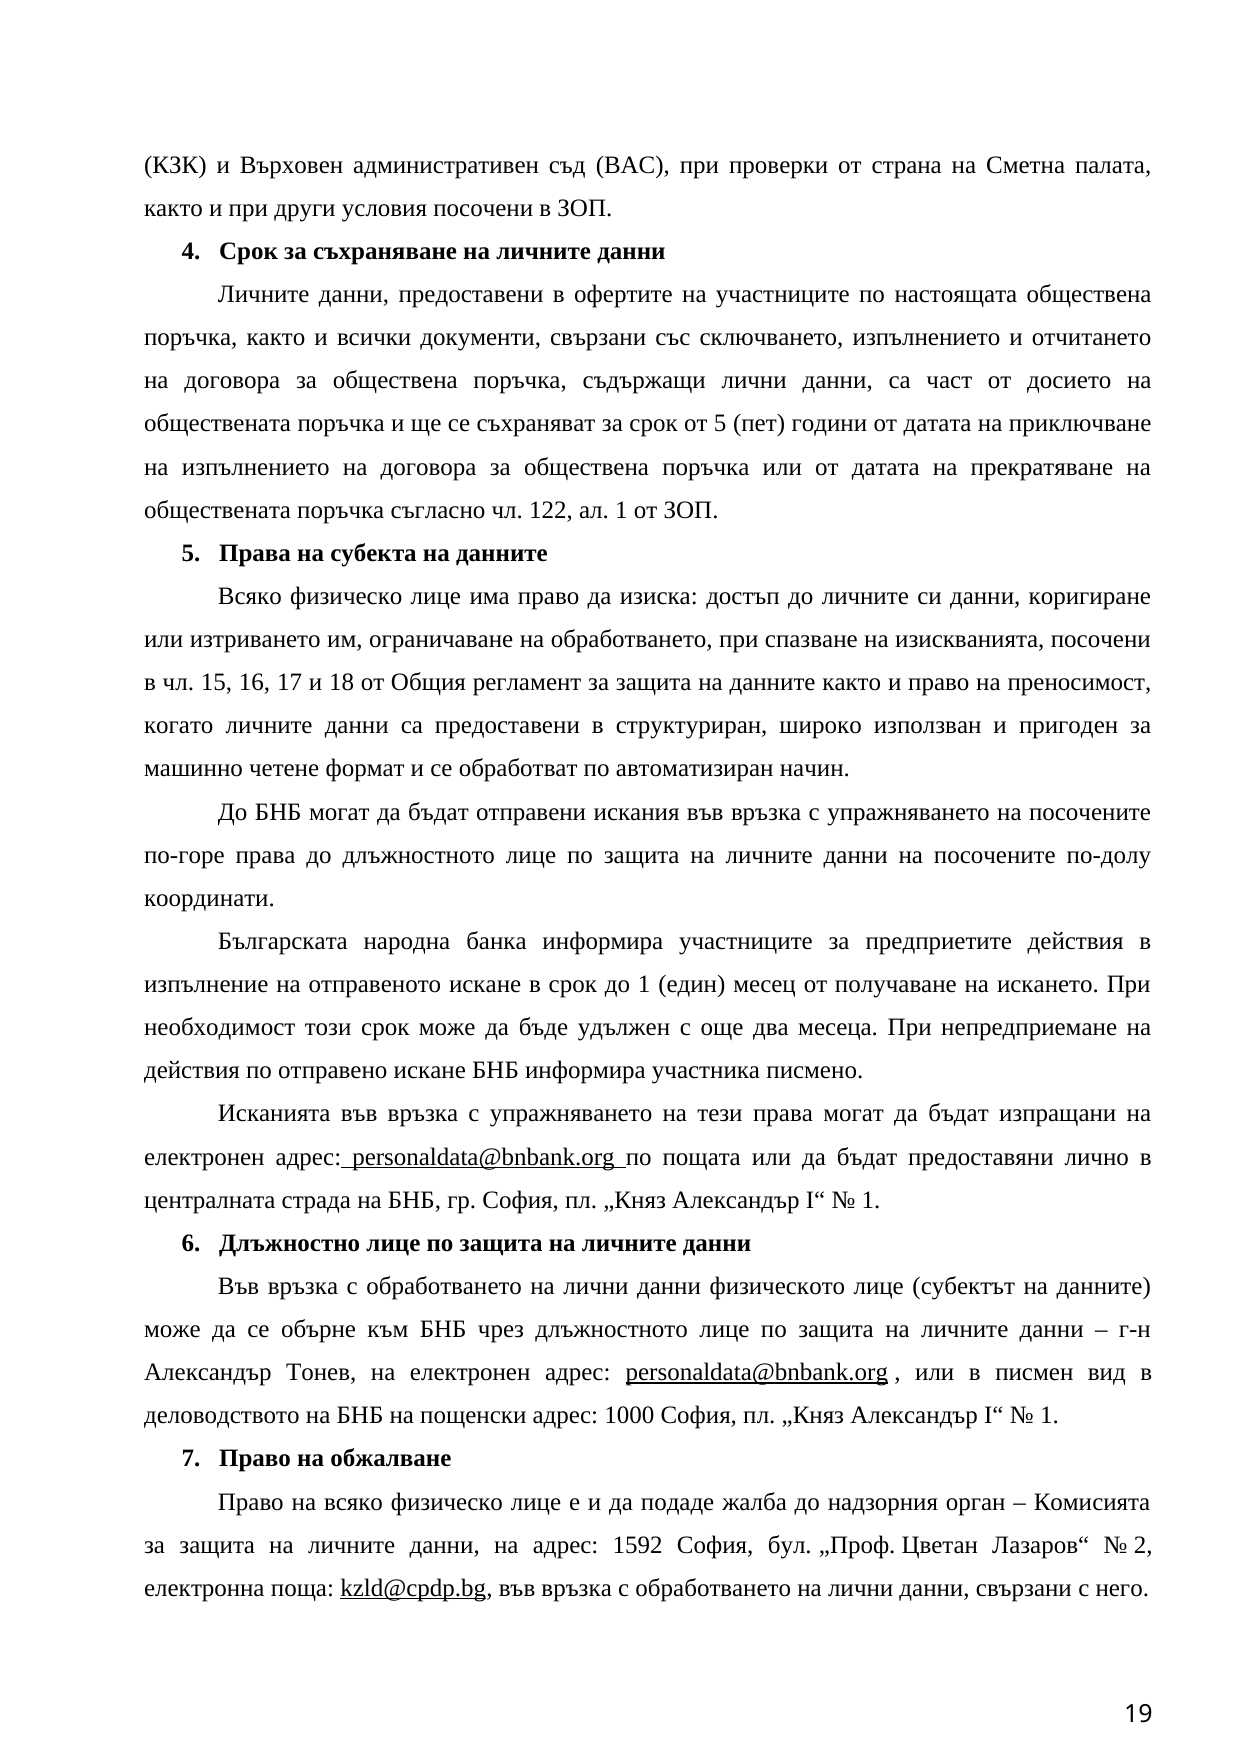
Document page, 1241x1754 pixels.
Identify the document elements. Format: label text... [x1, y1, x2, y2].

text Личните данни, предоставени в офертите на участниците по настоящата обществена поръчка, както и всички документи, свързани със сключването, изпълнението и отчитането на договора за обществена поръчка, съдържащи лични данни, са част от досието на обществената поръчка и ще се съхраняват за срок от 5 (пет) години от датата на приключване на изпълнението на договора за обществена поръчка или от датата на прекратяване на обществената поръчка съгласно чл. 122, ал. 1 от ЗОП. [144, 279, 1152, 523]
subtitle Срок за съхраняване на личните данни [181, 236, 1152, 265]
text Във връзка с обработването на лични данни физическото лице (субектът на данните) може да се обърне към БНБ чрез длъжностното лице по защита на личните данни – г-н Александър Тонев, на електронен адрес: personaldata@bnbank.org , или в писмен вид в деловодството на БНБ на пощенски адрес: 1000 София, пл. „Княз Александър І“ № 1. [144, 1271, 1152, 1429]
text Всяко физическо лице има право да изиска: достъп до личните си данни, коригиране или изтриването им, ограничаване на обработването, при спазване на изискванията, посочени в чл. 15, 16, 17 и 18 от Общия регламент за защита на данните както и право на преносимост, когато личните данни са предоставени в структуриран, широко използван и пригоден за машинно четене формат и се обработват по автоматизиран начин. [144, 581, 1152, 782]
text Исканията във връзка с упражняването на тези права могат да бъдат изпращани на електронен адрес: personaldata@bnbank.org по пощата или да бъдат предоставяни лично в централната страда на БНБ, гр. София, пл. „Княз Александър I“ № 1. [144, 1098, 1152, 1213]
text Право на всяко физическо лице е и да подаде жалба до надзорния орган – Комисията за защита на личните данни, на адрес: 1592 София, бул. „Проф. Цветан Лазаров“ № 2, електронна поща: kzld@cpdp.bg, във връзка с обработването на лични данни, свързани с него. [144, 1487, 1152, 1602]
subtitle Права на субекта на данните [181, 538, 1152, 567]
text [144, 150, 1152, 222]
text До БНБ могат да бъдат отправени искания във връзка с упражняването на посочените по-горе права до длъжностното лице по защита на личните данни на посочените по-долу координати. [144, 797, 1152, 912]
subtitle Длъжностно лице по защита на личните данни [181, 1228, 1152, 1257]
subtitle Право на обжалване [181, 1443, 1152, 1472]
text Българската народна банка информира участниците за предприетите действия в изпълнение на отправеното искане в срок до 1 (един) месец от получаване на искането. При необходимост този срок може да бъде удължен с още два месеца. При непредприемане на действия по отправено искане БНБ информира участника писмено. [144, 926, 1152, 1084]
